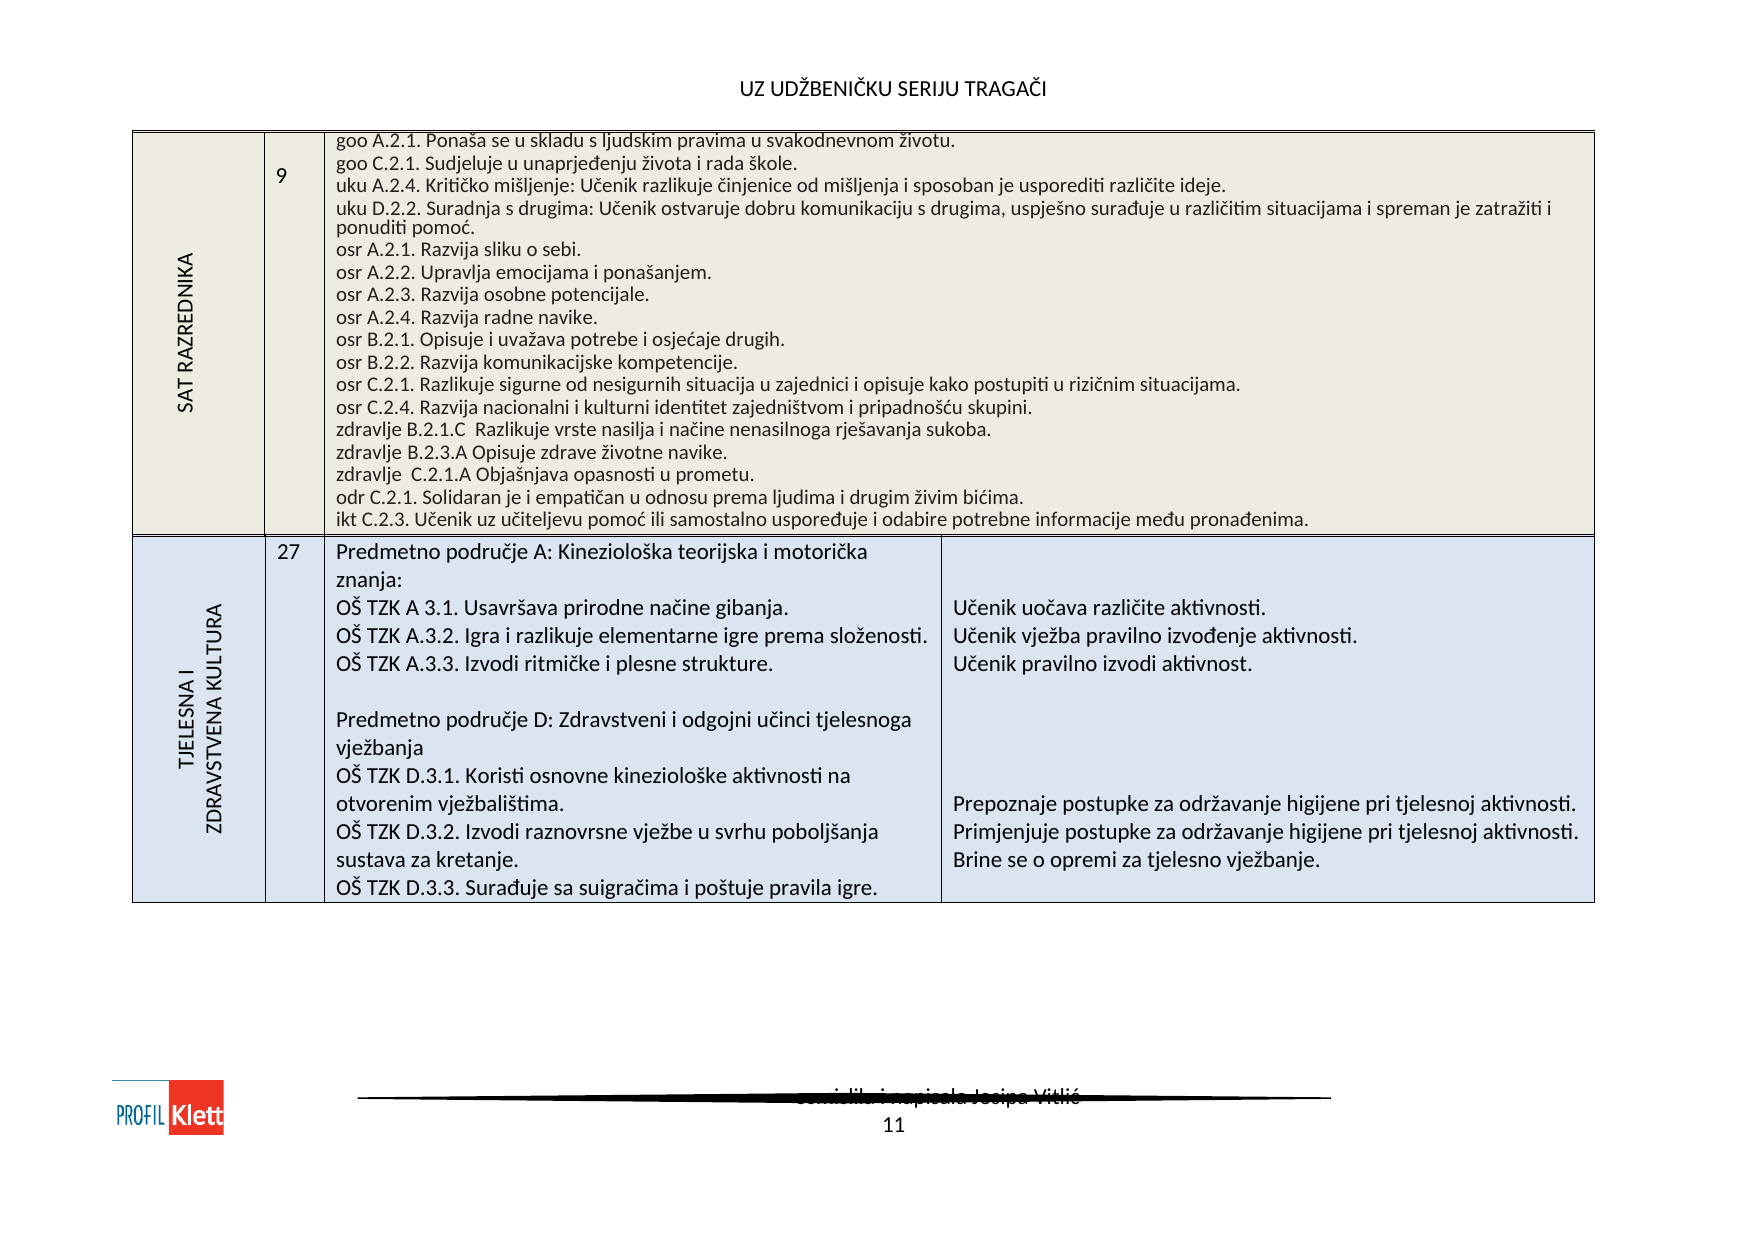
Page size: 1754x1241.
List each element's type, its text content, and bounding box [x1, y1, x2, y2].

table_cell goo A.2.1. Ponaša se u skladu s ljudskim pravima u svakodnevnom životu. goo C.2.1. Sudjeluje u unaprjeđenju života i rada škole. uku A.2.4. Kritičko mišljenje: Učenik razlikuje činjenice od mišljenja i sposoban je usporediti različite ideje. uku D.2.2. Suradnja s drugima: Učenik ostvaruje dobru komunikaciju s drugima, uspješno surađuje u različitim situacijama i spreman je zatražiti i ponuditi pomoć. osr A.2.1. Razvija sliku o sebi. osr A.2.2. Upravlja emocijama i ponašanjem. osr A.2.3. Razvija osobne potencijale. osr A.2.4. Razvija radne navike. osr B.2.1. Opisuje i uvažava potrebe i osjećaje drugih. osr B.2.2. Razvija komunikacijske kompetencije. osr C.2.1. Razlikuje sigurne od nesigurnih situacija u zajednici i opisuje kako postupiti u rizičnim situacijama. osr C.2.4. Razvija nacionalni i kulturni identitet zajedništvom i pripadnošću skupini. zdravlje B.2.1.C Razlikuje vrste nasilja i načine nenasilnoga rješavanja sukoba. zdravlje B.2.3.A Opisuje zdrave životne navike. zdravlje C.2.1.A Objašnjava opasnosti u prometu. odr C.2.1. Solidaran je i empatičan u odnosu prema ljudima i drugim živim bićima. ikt C.2.3. Učenik uz učiteljevu pomoć ili samostalno uspoređuje i odabire potrebne informacije među pronađenima. [325, 133, 1594, 534]
table_cell 9 [265, 133, 324, 534]
table_cell SAT RAZREDNIKA [133, 133, 264, 534]
table_cell 27 [266, 537, 324, 902]
table_cell Učenik uočava različite aktivnosti. Učenik vježba pravilno izvođenje aktivnosti. Učenik pravilno izvodi aktivnost. Prepoznaje postupke za održavanje higijene pri tjelesnoj aktivnosti. Primjenjuje postupke za održavanje higijene pri tjelesnoj aktivnosti. Brine se o opremi za tjelesno vježbanje. [942, 537, 1594, 902]
table_cell Predmetno područje A: Kineziološka teorijska i motorička znanja: OŠ TZK A 3.1. Usavršava prirodne načine gibanja. OŠ TZK A.3.2. Igra i razlikuje elementarne igre prema složenosti. OŠ TZK A.3.3. Izvodi ritmičke i plesne strukture. Predmetno područje D: Zdravstveni i odgojni učinci tjelesnoga vježbanja OŠ TZK D.3.1. Koristi osnovne kineziološke aktivnosti na otvorenim vježbalištima. OŠ TZK D.3.2. Izvodi raznovrsne vježbe u svrhu poboljšanja sustava za kretanje. OŠ TZK D.3.3. Surađuje sa suigračima i poštuje pravila igre. [325, 537, 941, 902]
table_cell TJELESNA I ZDRAVSTVENA KULTURA [133, 537, 265, 902]
picture [111, 1080, 224, 1134]
